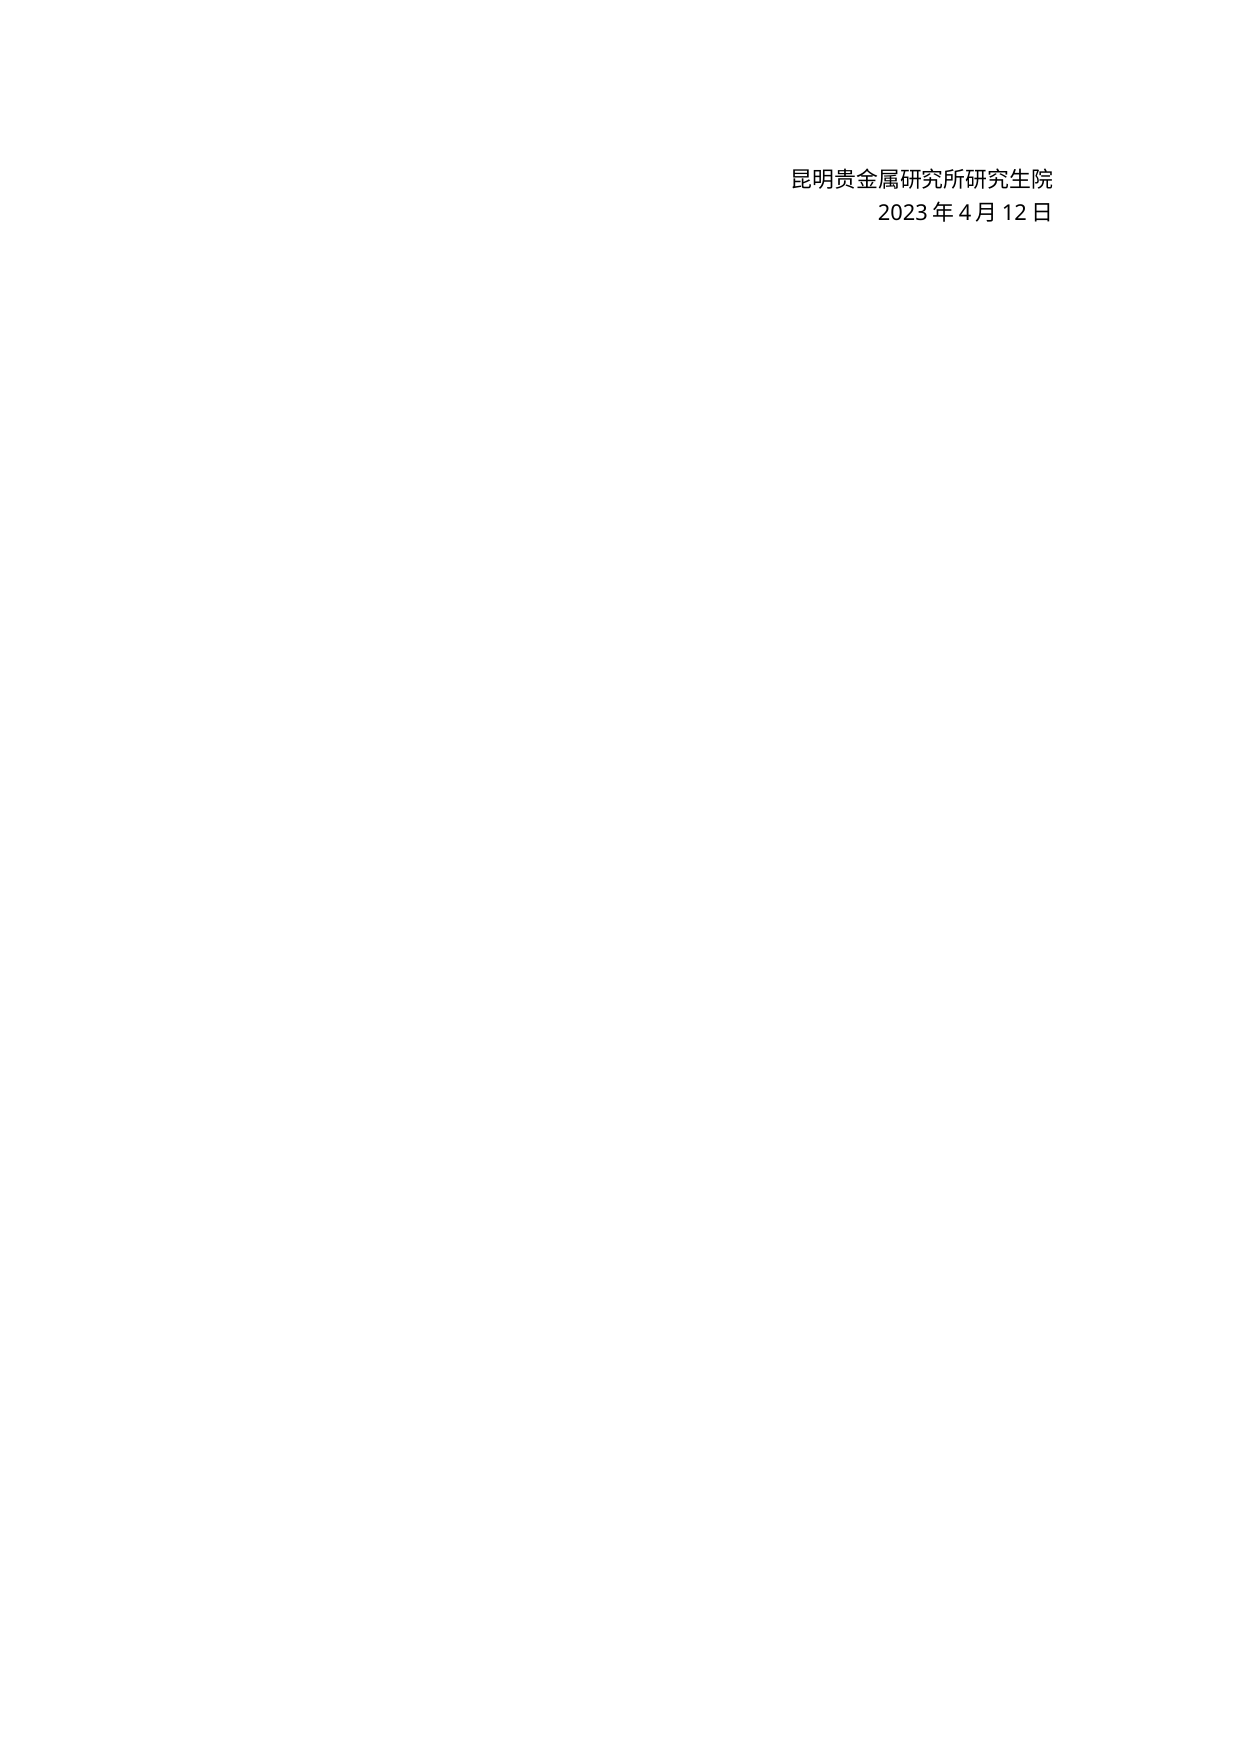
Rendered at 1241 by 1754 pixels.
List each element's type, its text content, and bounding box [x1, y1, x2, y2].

text 昆明贵金属研究所研究生院 [187, 162, 1053, 194]
text 2023年4月12日 [187, 194, 1053, 227]
